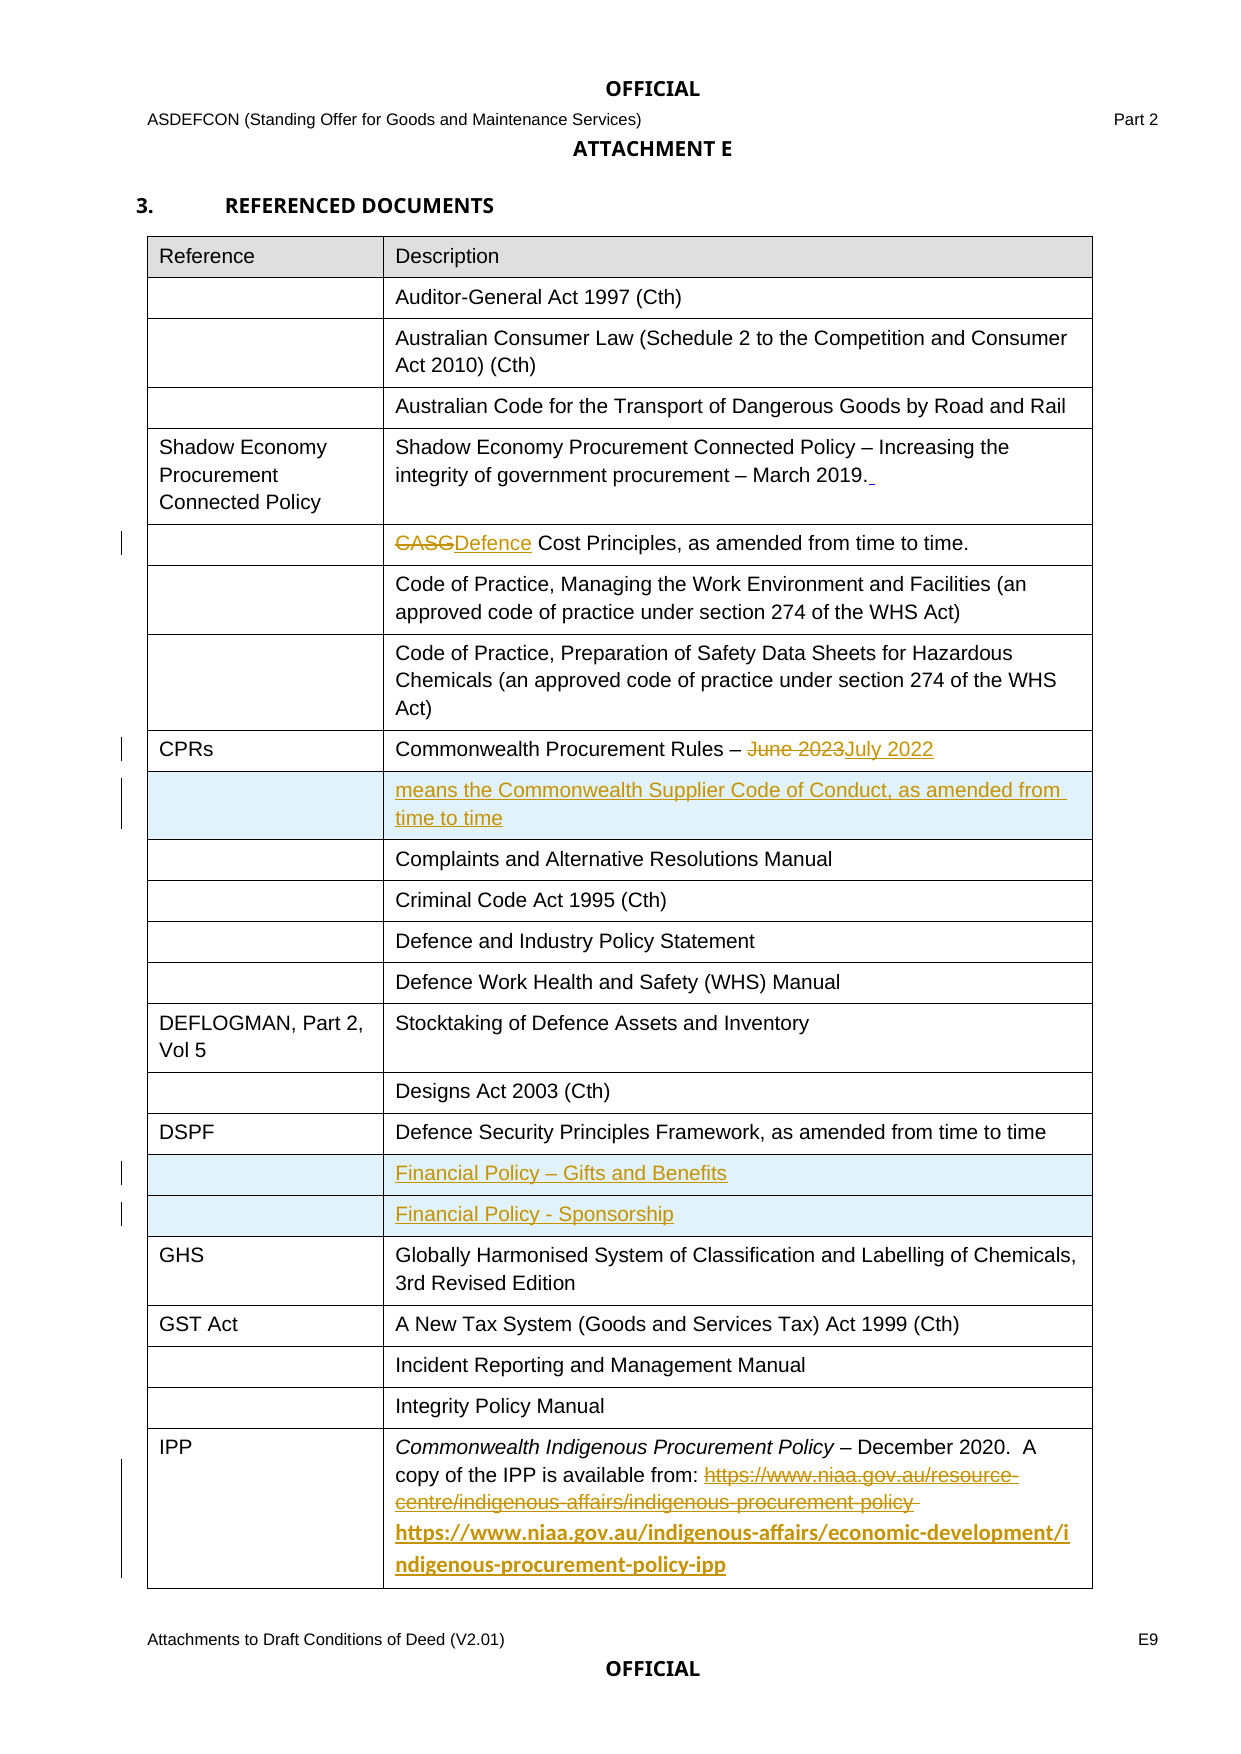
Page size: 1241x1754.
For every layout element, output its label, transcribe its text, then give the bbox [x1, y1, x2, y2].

table_cell [148, 525, 383, 565]
table_cell [148, 840, 383, 880]
table_cell Stocktaking of Defence Assets and Inventory [384, 1004, 1092, 1072]
table_cell Complaints and Alternative Resolutions Manual [384, 840, 1092, 880]
table_cell Code of Practice, Preparation of Safety Data Sheets for Hazardous Chemicals (an approved code of practice under section 274 of the WHS Act) [384, 635, 1092, 729]
table_cell GST Act [148, 1306, 383, 1346]
table_cell [148, 1073, 383, 1113]
table_cell Code of Practice, Managing the Work Environment and Facilities (an approved code of practice under section 274 of the WHS Act) [384, 566, 1092, 633]
table_cell DSPF [148, 1114, 383, 1154]
table_cell Defence Work Health and Safety (WHS) Manual [384, 963, 1092, 1003]
table_cell Auditor-General Act 1997 (Cth) [384, 278, 1092, 318]
table_cell [148, 881, 383, 921]
text REFERENCED DOCUMENTS [136, 191, 1169, 219]
table_cell Criminal Code Act 1995 (Cth) [384, 881, 1092, 921]
table_header Reference [148, 237, 383, 277]
table_cell [148, 278, 383, 318]
table_cell Australian Code for the Transport of Dangerous Goods by Road and Rail [384, 388, 1092, 428]
table_cell Defence and Industry Policy Statement [384, 922, 1092, 962]
table_cell Incident Reporting and Management Manual [384, 1347, 1092, 1387]
table_cell Shadow Economy Procurement Connected Policy [148, 429, 383, 524]
table_cell Commonwealth Indigenous Procurement Policy – December 2020. A copy of the IPP is available from: [384, 1429, 1092, 1588]
table_cell Australian Consumer Law (Schedule 2 to the Competition and Consumer Act 2010) (Cth) [384, 319, 1092, 387]
table_cell Designs Act 2003 (Cth) [384, 1073, 1092, 1113]
table_cell [148, 1388, 383, 1428]
table_cell Integrity Policy Manual [384, 1388, 1092, 1428]
table_cell Commonwealth Procurement Rules – [384, 731, 1092, 771]
table_cell [148, 635, 383, 729]
table_cell Globally Harmonised System of Classification and Labelling of Chemicals, 3rd Revised Edition [384, 1237, 1092, 1304]
table_cell [148, 388, 383, 428]
table_cell [148, 922, 383, 962]
table_cell CPRs [148, 731, 383, 771]
table_cell A New Tax System (Goods and Services Tax) Act 1999 (Cth) [384, 1306, 1092, 1346]
table_cell Shadow Economy Procurement Connected Policy – Increasing the integrity of government procurement – March 2019. [384, 429, 1092, 524]
table_cell [148, 1347, 383, 1387]
table_header Description [384, 237, 1092, 277]
table_cell [148, 566, 383, 633]
table_cell Cost Principles, as amended from time to time. [384, 525, 1092, 565]
table_cell IPP [148, 1429, 383, 1588]
table_cell DEFLOGMAN, Part 2, Vol 5 [148, 1004, 383, 1072]
table_cell [148, 963, 383, 1003]
table_cell GHS [148, 1237, 383, 1304]
table_cell [148, 319, 383, 387]
table_cell Defence Security Principles Framework, as amended from time to time [384, 1114, 1092, 1154]
